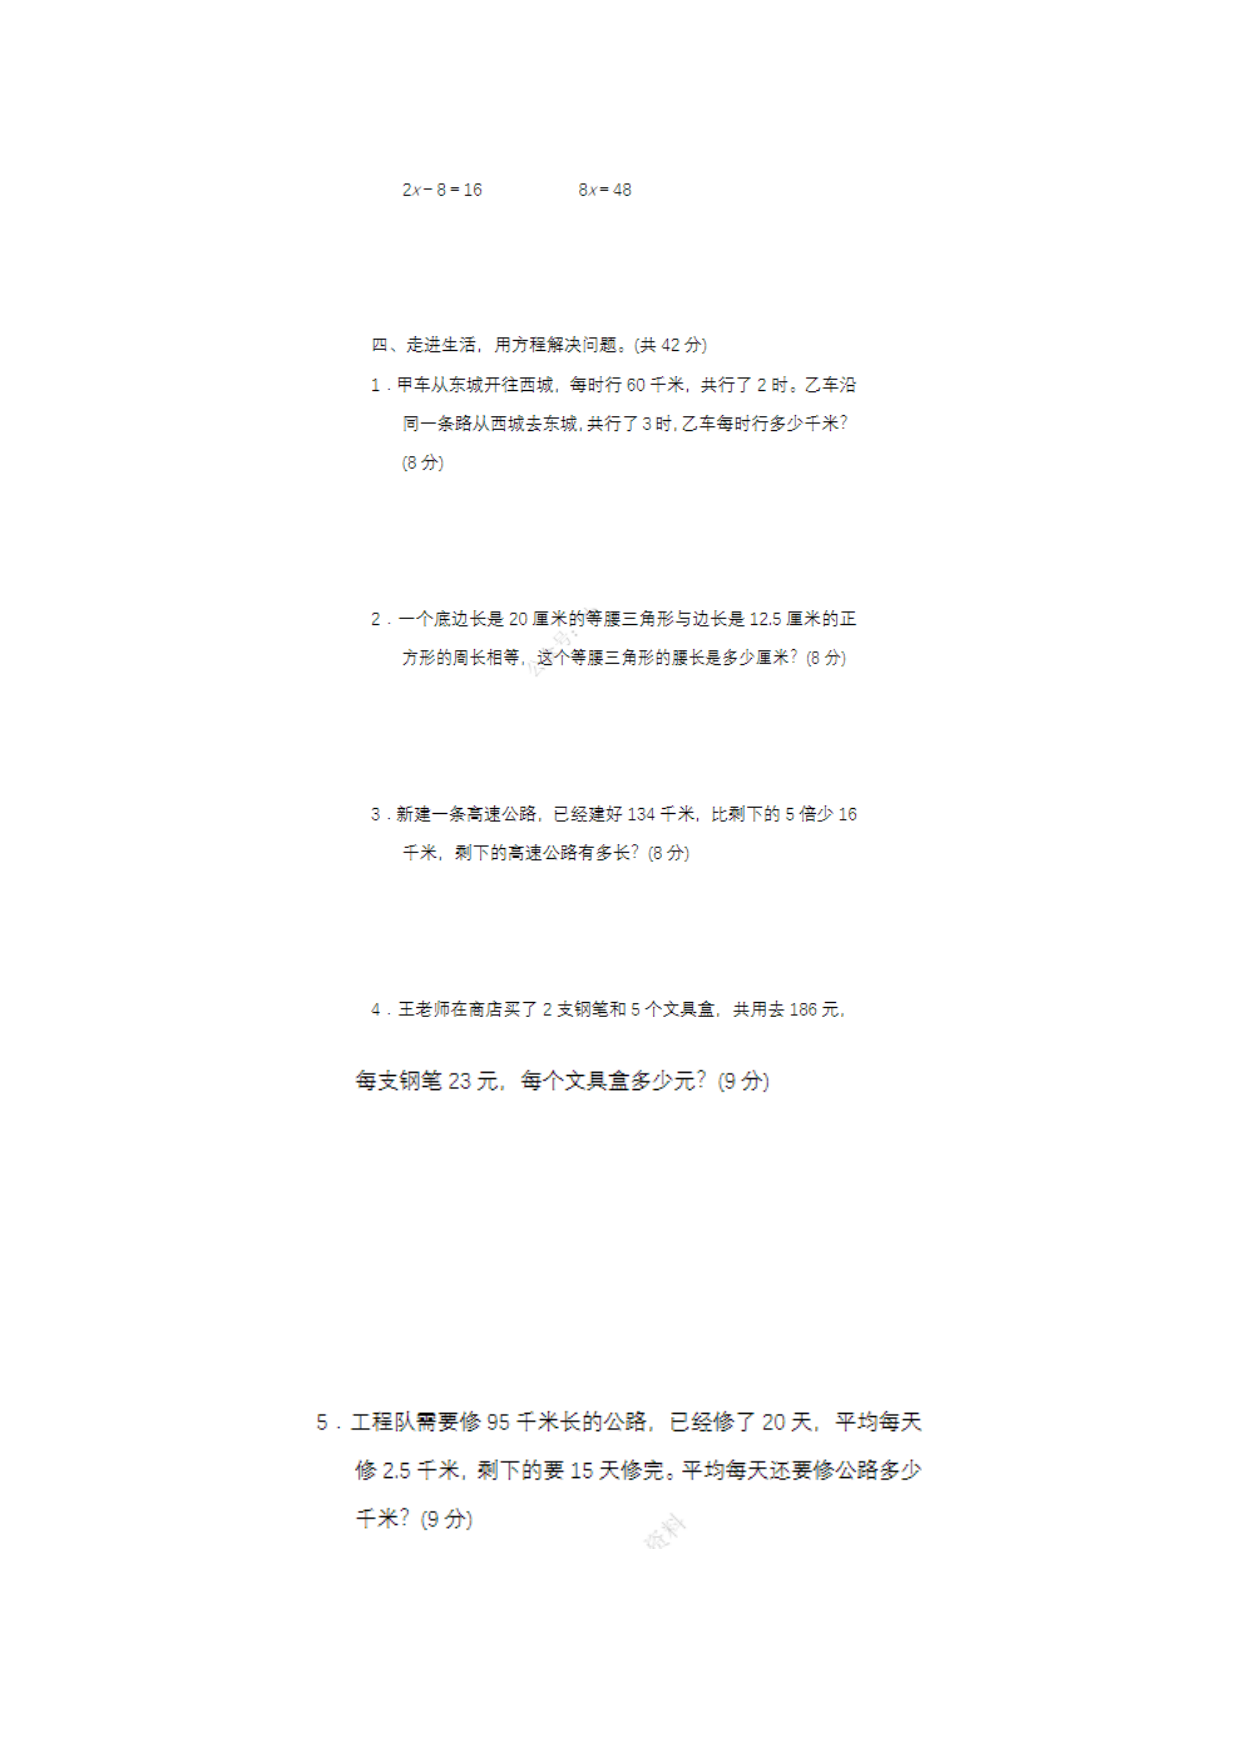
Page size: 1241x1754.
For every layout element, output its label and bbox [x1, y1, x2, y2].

picture [327, 162, 914, 1037]
picture [268, 1039, 972, 1549]
